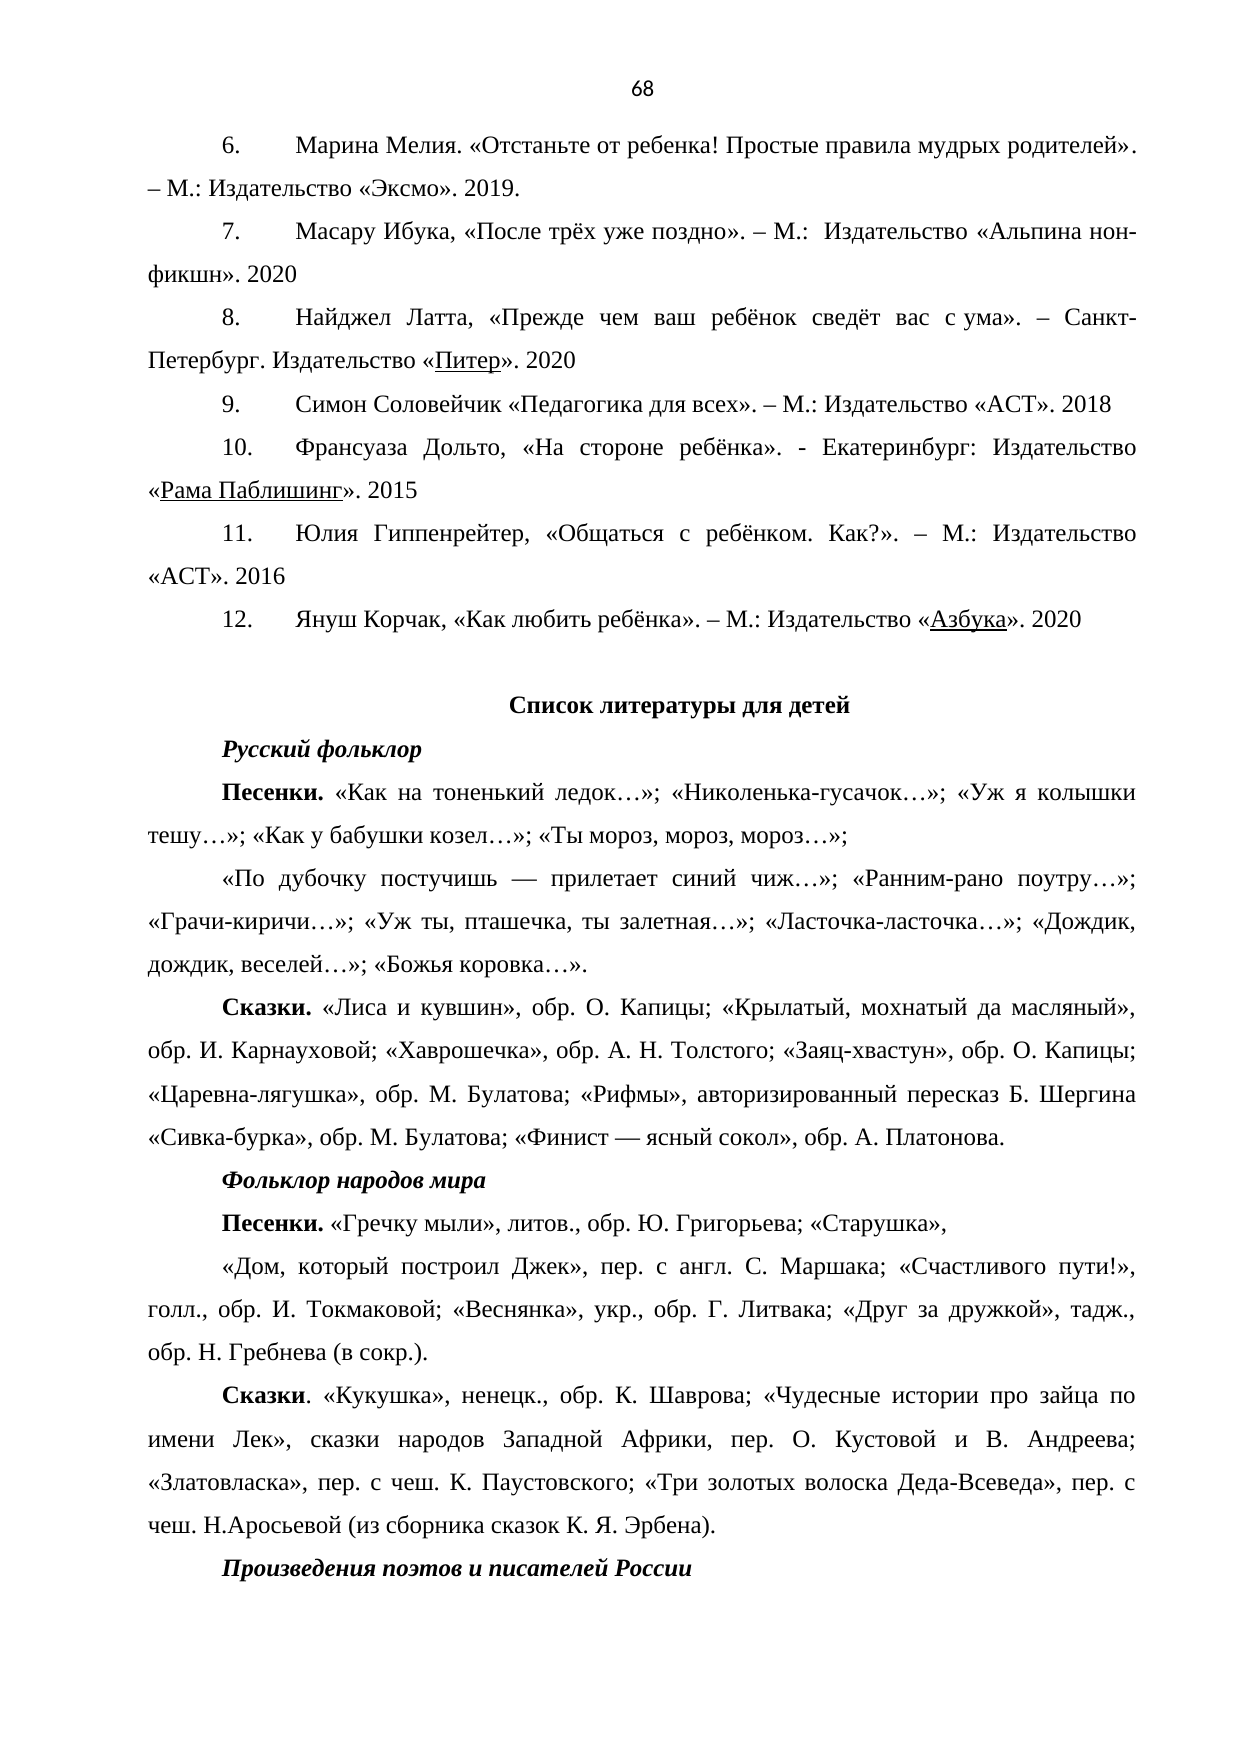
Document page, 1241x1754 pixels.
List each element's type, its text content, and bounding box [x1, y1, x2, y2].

text Фольклор народов мира [148, 1165, 1137, 1194]
text Песенки. «Как на тоненький ледок…»; «Николенька-гусачок…»; «Уж я колышки тешу…»; «Как у бабушки козел…»; «Ты мороз, мороз, мороз…»; [148, 777, 1137, 849]
list Симон Соловейчик «Педагогика для всех». – М.: Издательство «АСТ». 2018 [148, 389, 1137, 417]
text Произведения поэтов и писателей России [148, 1553, 1137, 1582]
text Сказки. «Кукушка», ненецк., обр. К. Шаврова; «Чудесные истории про зайца по имени Лек», сказки народов Западной Африки, пер. О. Кустовой и В. Андреева; «Златовласка», пер. с чеш. К. Паустовского; «Три золотых волоска Деда-Всеведа», пер. с чеш. Н.Аросьевой (из сборника сказок К. Я. Эрбена). [148, 1381, 1137, 1539]
text Русский фольклор [148, 734, 1137, 762]
text Песенки. «Гречку мыли», литов., обр. Ю. Григорьева; «Старушка», [148, 1208, 1137, 1237]
list Найджел Латта, «Прежде чем ваш ребёнок сведёт вас с ума». – Санкт-Петербург. Издательство «Питер». 2020 [148, 302, 1137, 374]
text «Дом, который построил Джек», пер. с англ. С. Маршака; «Счастливого пути!», голл., обр. И. Токмаковой; «Веснянка», укр., обр. Г. Литвака; «Друг за дружкой», тадж., обр. Н. Гребнева (в сокр.). [148, 1251, 1137, 1366]
text Сказки. «Лиса и кувшин», обр. О. Капицы; «Крылатый, мохнатый да масляный», обр. И. Карнауховой; «Хаврошечка», обр. А. Н. Толстого; «Заяц-хвастун», обр. О. Капицы; «Царевна-лягушка», обр. М. Булатова; «Рифмы», авторизированный пересказ Б. Шергина «Сивка-бурка», обр. М. Булатова; «Финист — ясный сокол», обр. А. Платонова. [148, 992, 1137, 1151]
list Юлия Гиппенрейтер, «Общаться с ребёнком. Как?». – М.: Издательство «АСТ». 2016 [148, 518, 1137, 590]
list Масару Ибука, «После трёх уже поздно». – М.: Издательство «Альпина нон-фикшн». 2020 [148, 216, 1137, 288]
text «По дубочку постучишь — прилетает синий чиж…»; «Ранним-рано поутру…»; «Грачи-киричи…»; «Уж ты, пташечка, ты залетная…»; «Ласточка-ласточка…»; «Дождик, дождик, веселей…»; «Божья коровка…». [148, 863, 1137, 978]
list Франсуаза Дольто, «На стороне ребёнка». - Екатеринбург: Издательство «Рама Паблишинг». 2015 [148, 432, 1137, 504]
list Марина Мелия. «Отстаньте от ребенка! Простые правила мудрых родителей». – М.: Издательство «Эксмо». 2019. [148, 130, 1137, 202]
list Януш Корчак, «Как любить ребёнка». – М.: Издательство «Азбука». 2020 [148, 604, 930, 633]
text Список литературы для детей [148, 691, 1137, 719]
